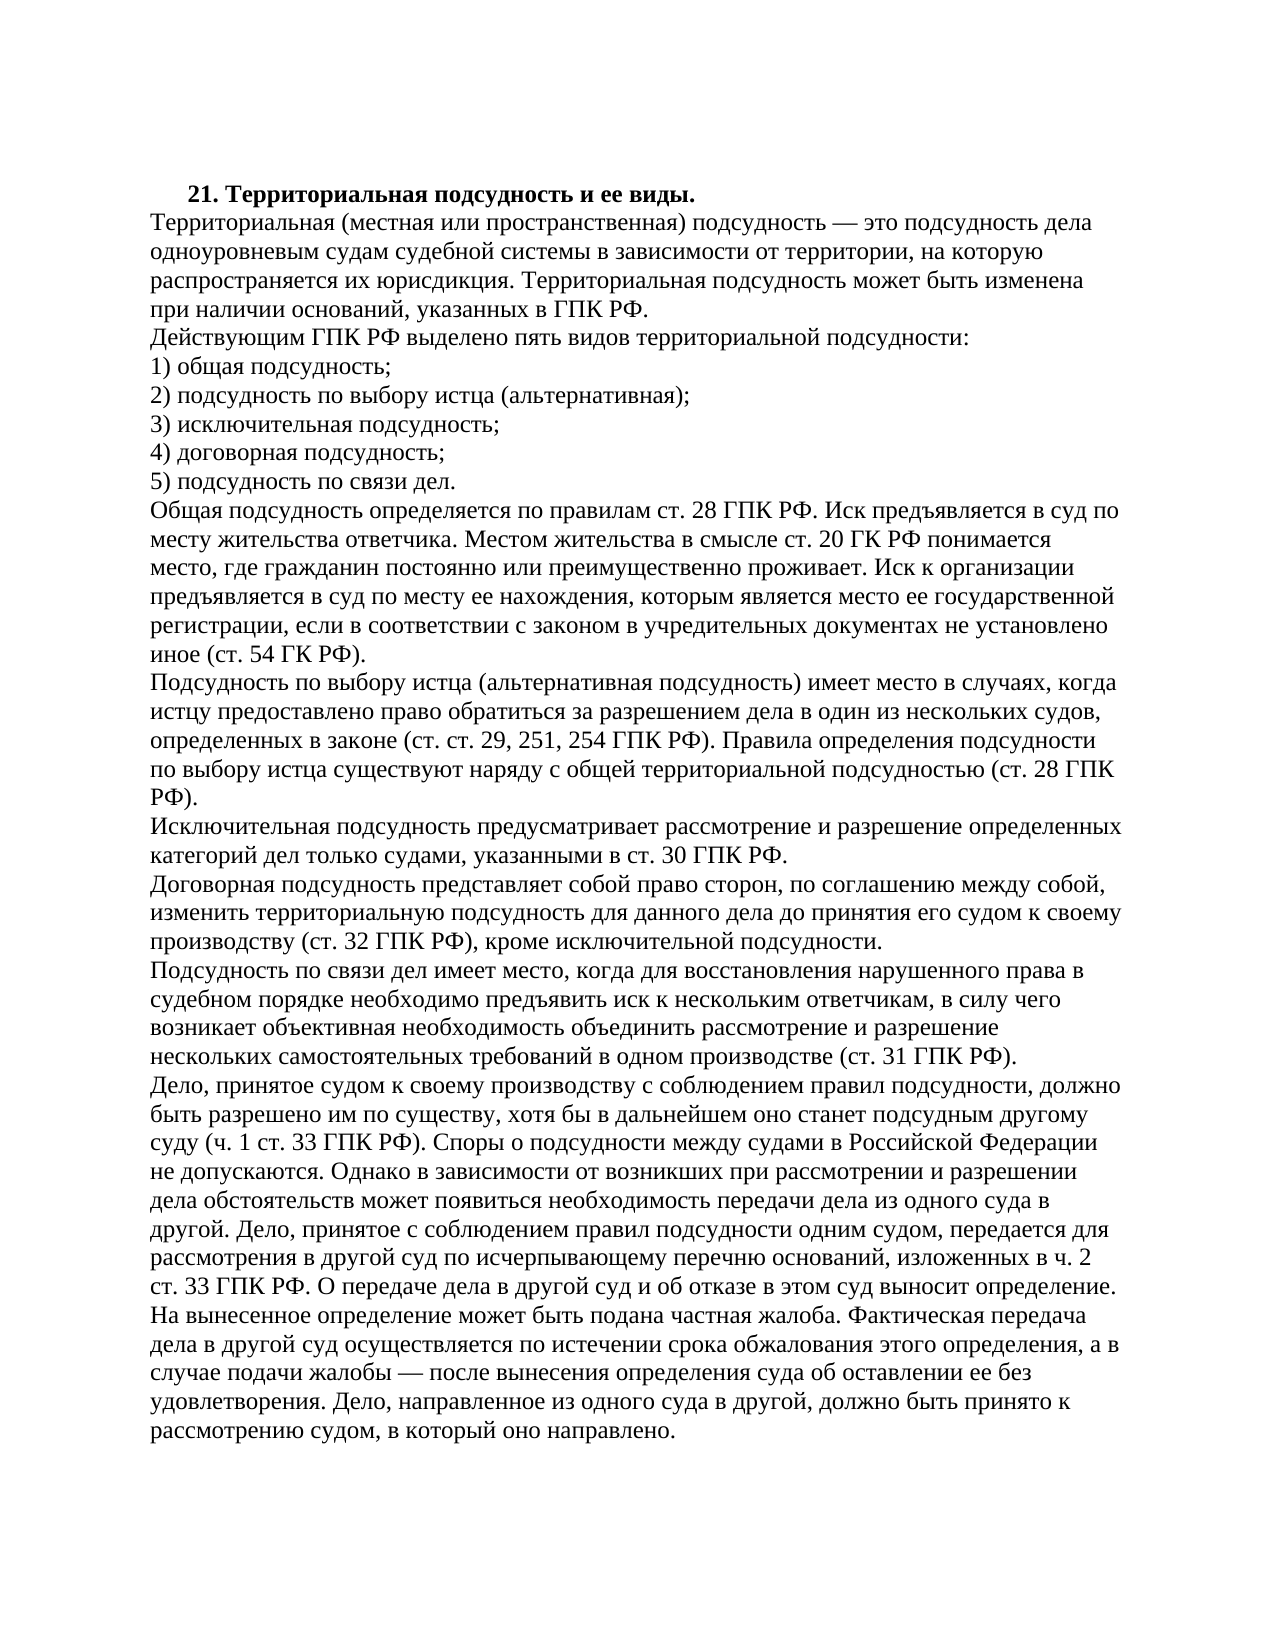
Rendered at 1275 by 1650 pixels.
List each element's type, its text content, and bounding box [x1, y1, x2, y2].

text Общая подсудность определяется по правилам ст. 28 ГПК РФ. Иск предъявляется в суд по месту жительства ответчика. Местом жительства в смысле ст. 20 ГК РФ понимается место, где гражданин постоянно или преимущественно проживает. Иск к организации предъявляется в суд по месту ее нахождения, которым является место ее государственной регистрации, если в соответствии с законом в учредительных документах не установлено иное (ст. 54 ГК РФ). [150, 495, 1125, 667]
text 3) исключительная подсудность; [150, 409, 1125, 437]
text 2) подсудность по выбору истца (альтернативная); [150, 380, 1125, 409]
text Дело, принятое судом к своему производству с соблюдением правил подсудности, должно быть разрешено им по существу, хотя бы в дальнейшем оно станет подсудным другому суду (ч. 1 ст. 33 ГПК РФ). Споры о подсудности между судами в Российской Федерации не допускаются. Однако в зависимости от возникших при рассмотрении и разрешении дела обстоятельств может появиться необходимость передачи дела из одного суда в другой. Дело, принятое с соблюдением правил подсудности одним судом, передается для рассмотрения в другой суд по исчерпывающему перечню оснований, изложенных в ч. 2 ст. 33 ГПК РФ. О передаче дела в другой суд и об отказе в этом суд выносит определение. На вынесенное определение может быть подана частная жалоба. Фактическая передача дела в другой суд осуществляется по истечении срока обжалования этого определения, а в случае подачи жалобы — после вынесения определения суда об оставлении ее без удовлетворения. Дело, направленное из одного суда в другой, должно быть принято к рассмотрению судом, в который оно направлено. [150, 1070, 1125, 1444]
list Территориальная подсудность и ее виды. [187, 179, 1125, 207]
text 1) общая подсудность; [150, 351, 1125, 380]
text 5) подсудность по связи дел. [150, 466, 1125, 495]
text Договорная подсудность представляет собой право сторон, по соглашению между собой, изменить территориальную подсудность для данного дела до принятия его судом к своему производству (ст. 32 ГПК РФ), кроме исключительной подсудности. [150, 869, 1125, 955]
text Территориальная (местная или пространственная) подсудность — это подсудность дела одноуровневым судам судебной системы в зависимости от территории, на которую распространяется их юрисдикция. Территориальная подсудность может быть изменена при наличии оснований, указанных в ГПК РФ. [150, 207, 1125, 322]
text Подсудность по связи дел имеет место, когда для восстановления нарушенного права в судебном порядке необходимо предъявить иск к нескольким ответчикам, в силу чего возникает объективная необходимость объединить рассмотрение и разрешение нескольких самостоятельных требований в одном производстве (ст. 31 ГПК РФ). [150, 955, 1125, 1070]
text Подсудность по выбору истца (альтернативная подсудность) имеет место в случаях, когда истцу предоставлено право обратиться за разрешением дела в один из нескольких судов, определенных в законе (ст. ст. 29, 251, 254 ГПК РФ). Правила определения подсудности по выбору истца существуют наряду с общей территориальной подсудностью (ст. 28 ГПК РФ). [150, 667, 1125, 811]
text Действующим ГПК РФ выделено пять видов территориальной подсудности: [150, 322, 1125, 351]
text 4) договорная подсудность; [150, 437, 1125, 466]
text Исключительная подсудность предусматривает рассмотрение и разрешение определенных категорий дел только судами, указанными в ст. 30 ГПК РФ. [150, 811, 1125, 869]
